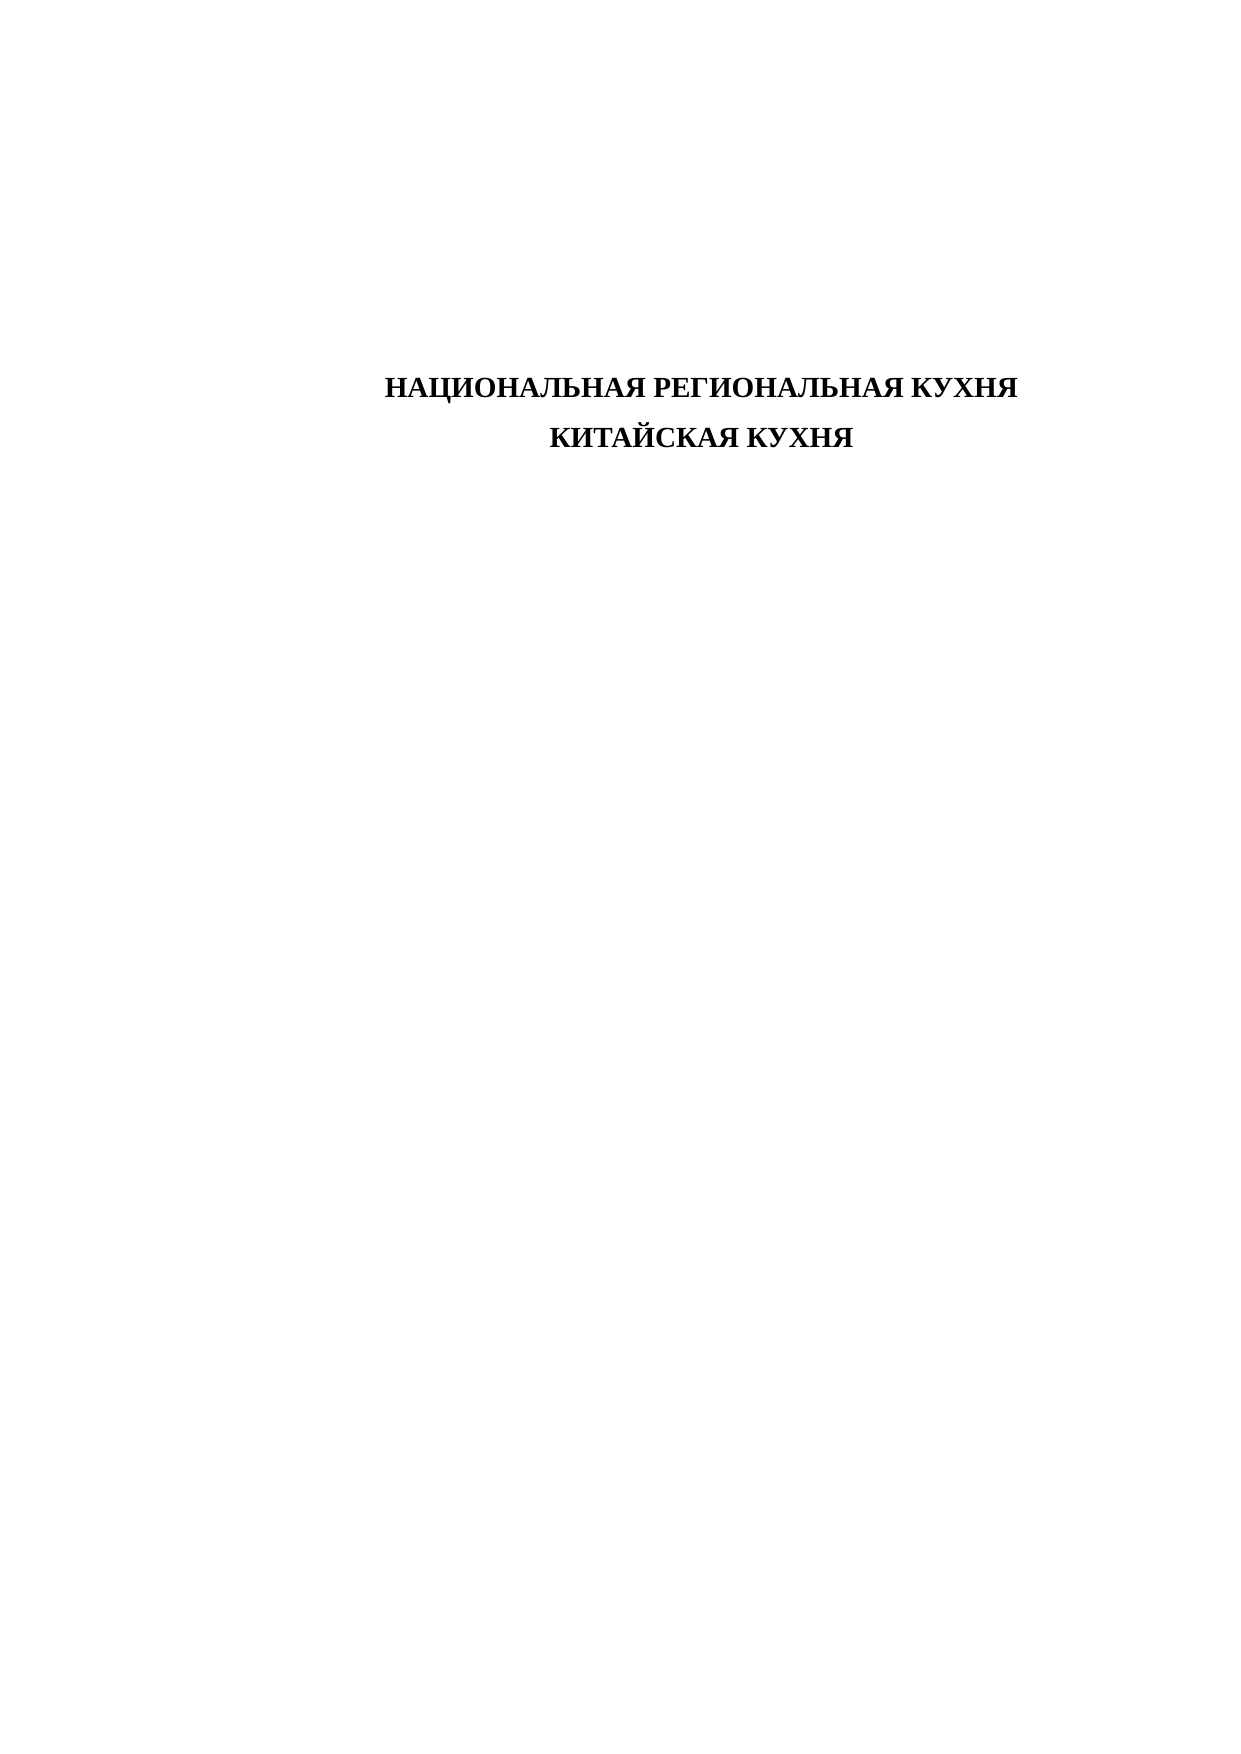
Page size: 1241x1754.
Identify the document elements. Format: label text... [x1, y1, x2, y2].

subtitle КИТАЙСКАЯ КУХНЯ [177, 420, 1152, 453]
subtitle НАЦИОНАЛЬНАЯ РЕГИОНАЛЬНАЯ КУХНЯ [177, 370, 1152, 403]
